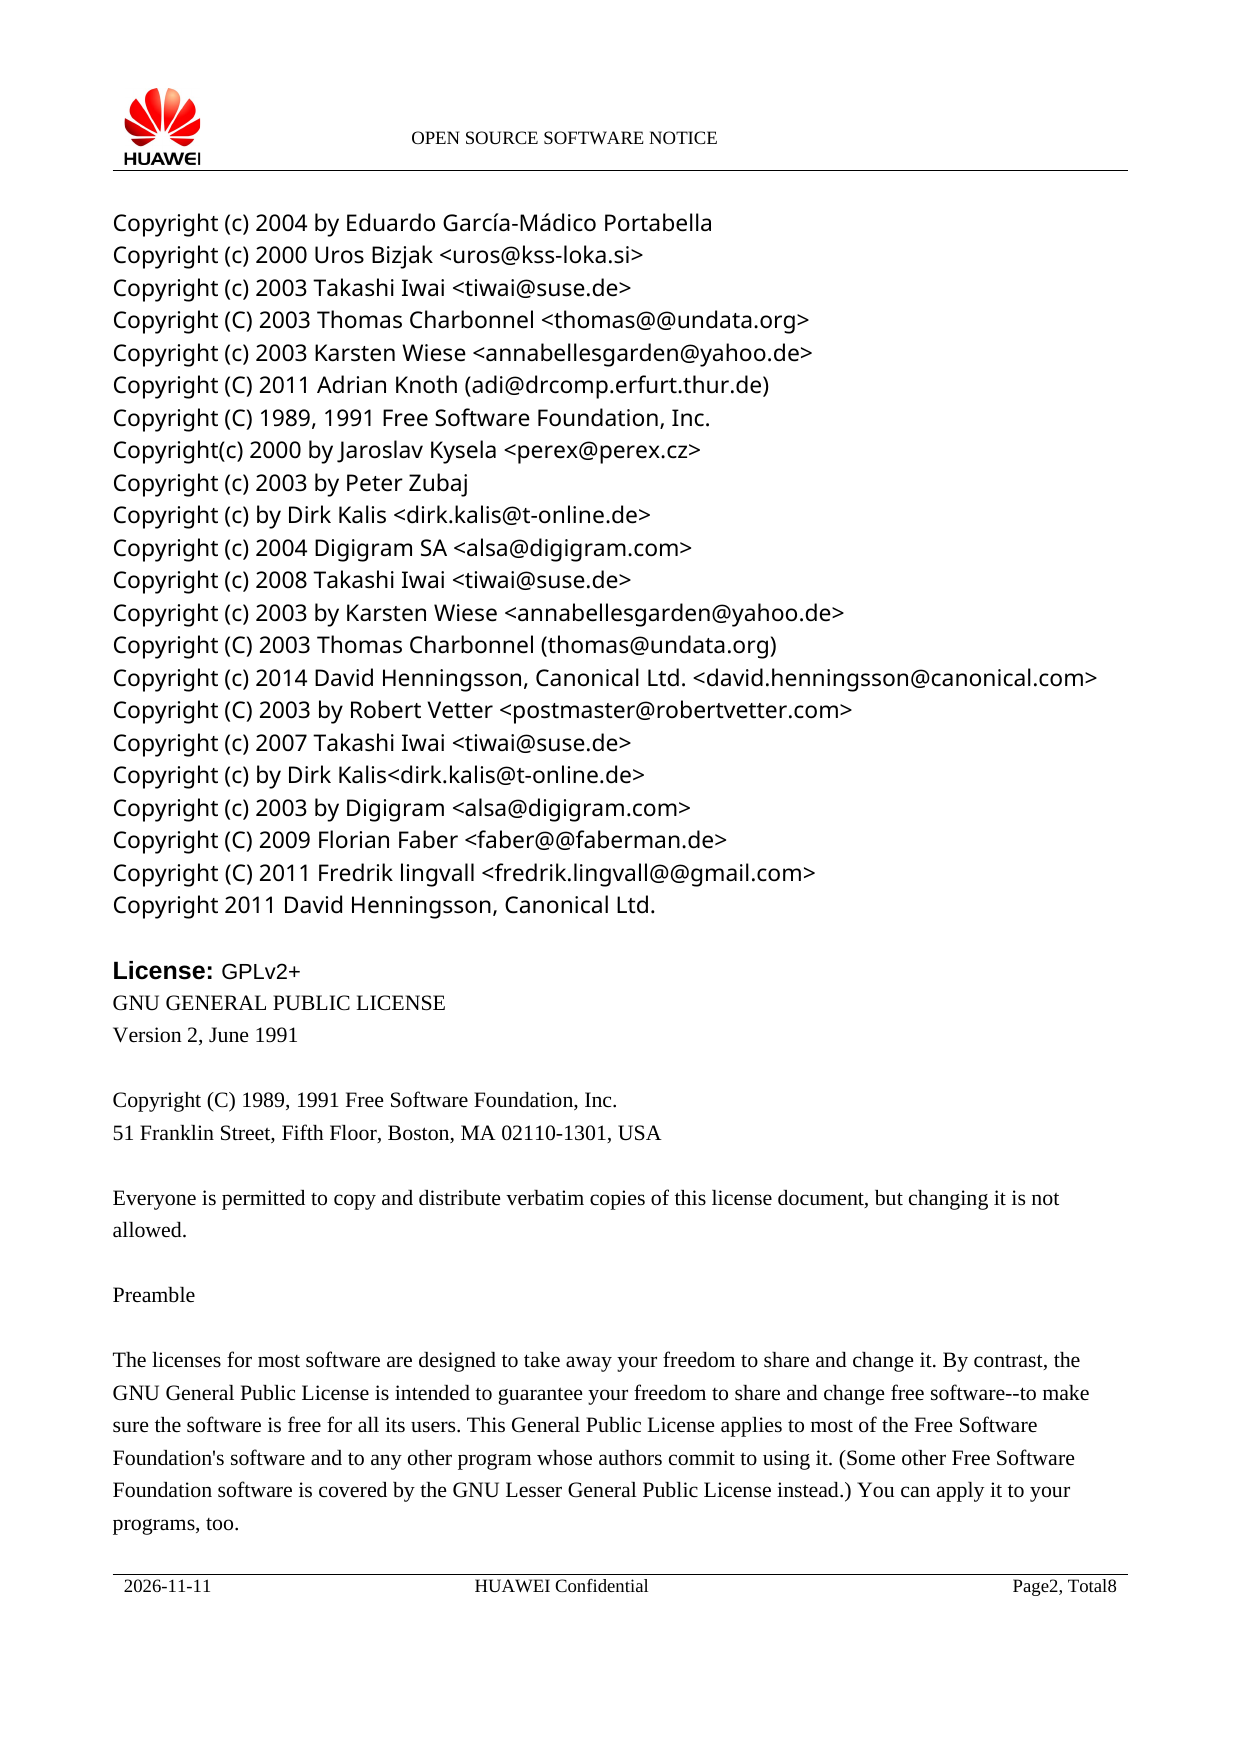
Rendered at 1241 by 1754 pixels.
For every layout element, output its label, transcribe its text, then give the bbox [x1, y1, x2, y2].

picture [124, 88, 201, 165]
text License: GPLv2+ [112, 954, 1128, 986]
